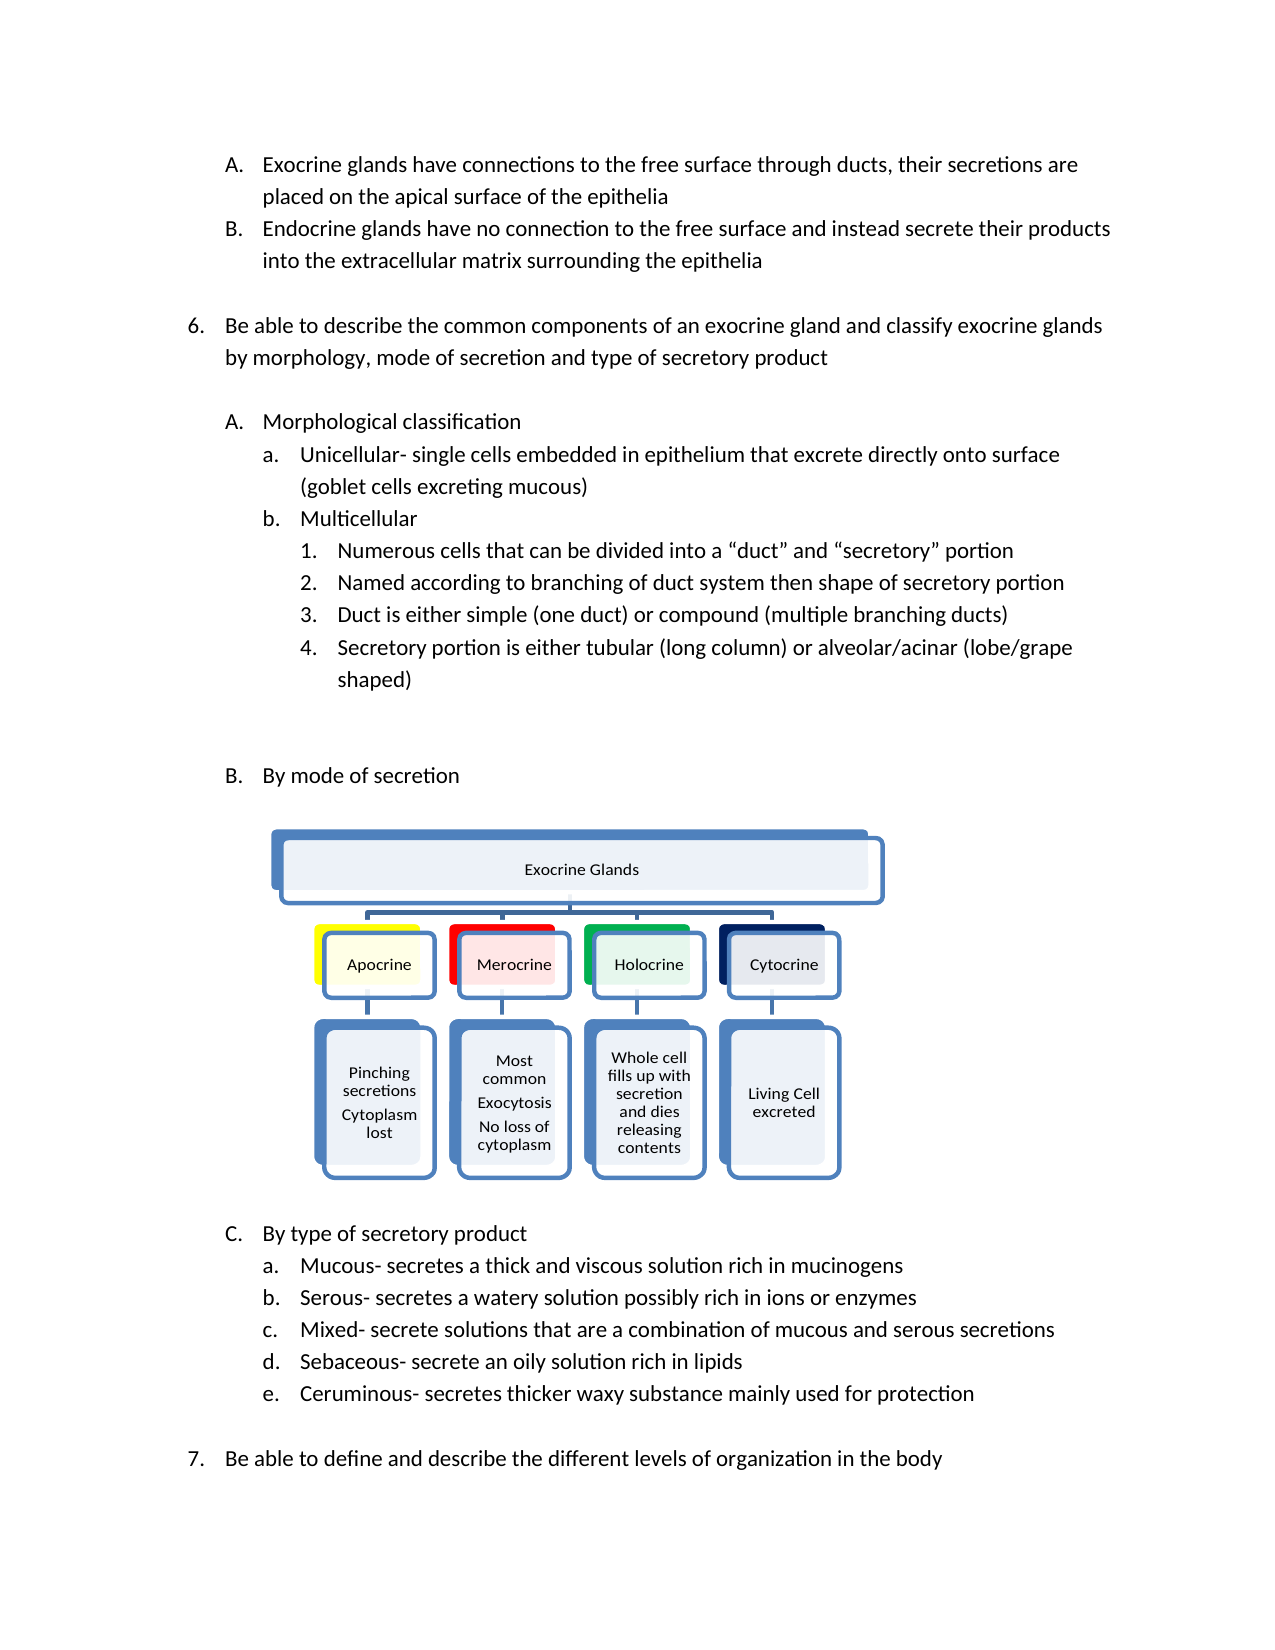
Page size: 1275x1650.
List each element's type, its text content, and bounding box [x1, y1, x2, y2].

list Named according to branching of duct system then shape of secretory portion [300, 568, 1125, 596]
list Be able to describe the common components of an exocrine gland and classify exocrine glands by morphology, mode of secretion and type of secretory product [187, 311, 1125, 371]
list Numerous cells that can be divided into a “duct” and “secretory” portion [300, 536, 1125, 564]
list Unicellular- single cells embedded in epithelium that excrete directly onto surface (goblet cells excreting mucous) [262, 440, 1125, 500]
list Sebaceous- secrete an oily solution rich in lipids [262, 1347, 1125, 1375]
list Mucous- secretes a thick and viscous solution rich in mucinogens [262, 1251, 1125, 1279]
list Morphological classification [225, 407, 1125, 436]
list Be able to define and describe the different levels of organization in the body [187, 1444, 1125, 1472]
list Exocrine glands have connections to the free surface through ducts, their secretions are placed on the apical surface of the epithelia [225, 150, 1125, 210]
list Endocrine glands have no connection to the free surface and instead secrete their products into the extracellular matrix surrounding the epithelia [225, 214, 1125, 274]
list Multicellular [262, 504, 1125, 532]
list By mode of secretion [225, 762, 1125, 789]
list Secretory portion is either tubular (long column) or alveolar/acinar (lobe/grape shaped) [300, 633, 1125, 693]
list By type of secretory product [225, 1219, 1125, 1247]
list Serous- secretes a watery solution possibly rich in ions or enzymes [262, 1283, 1125, 1311]
list Ceruminous- secretes thicker waxy substance mainly used for protection [262, 1379, 1125, 1408]
list Mixed- secrete solutions that are a combination of mucous and serous secretions [262, 1315, 1125, 1343]
list Duct is either simple (one duct) or compound (multiple branching ducts) [300, 601, 1125, 629]
